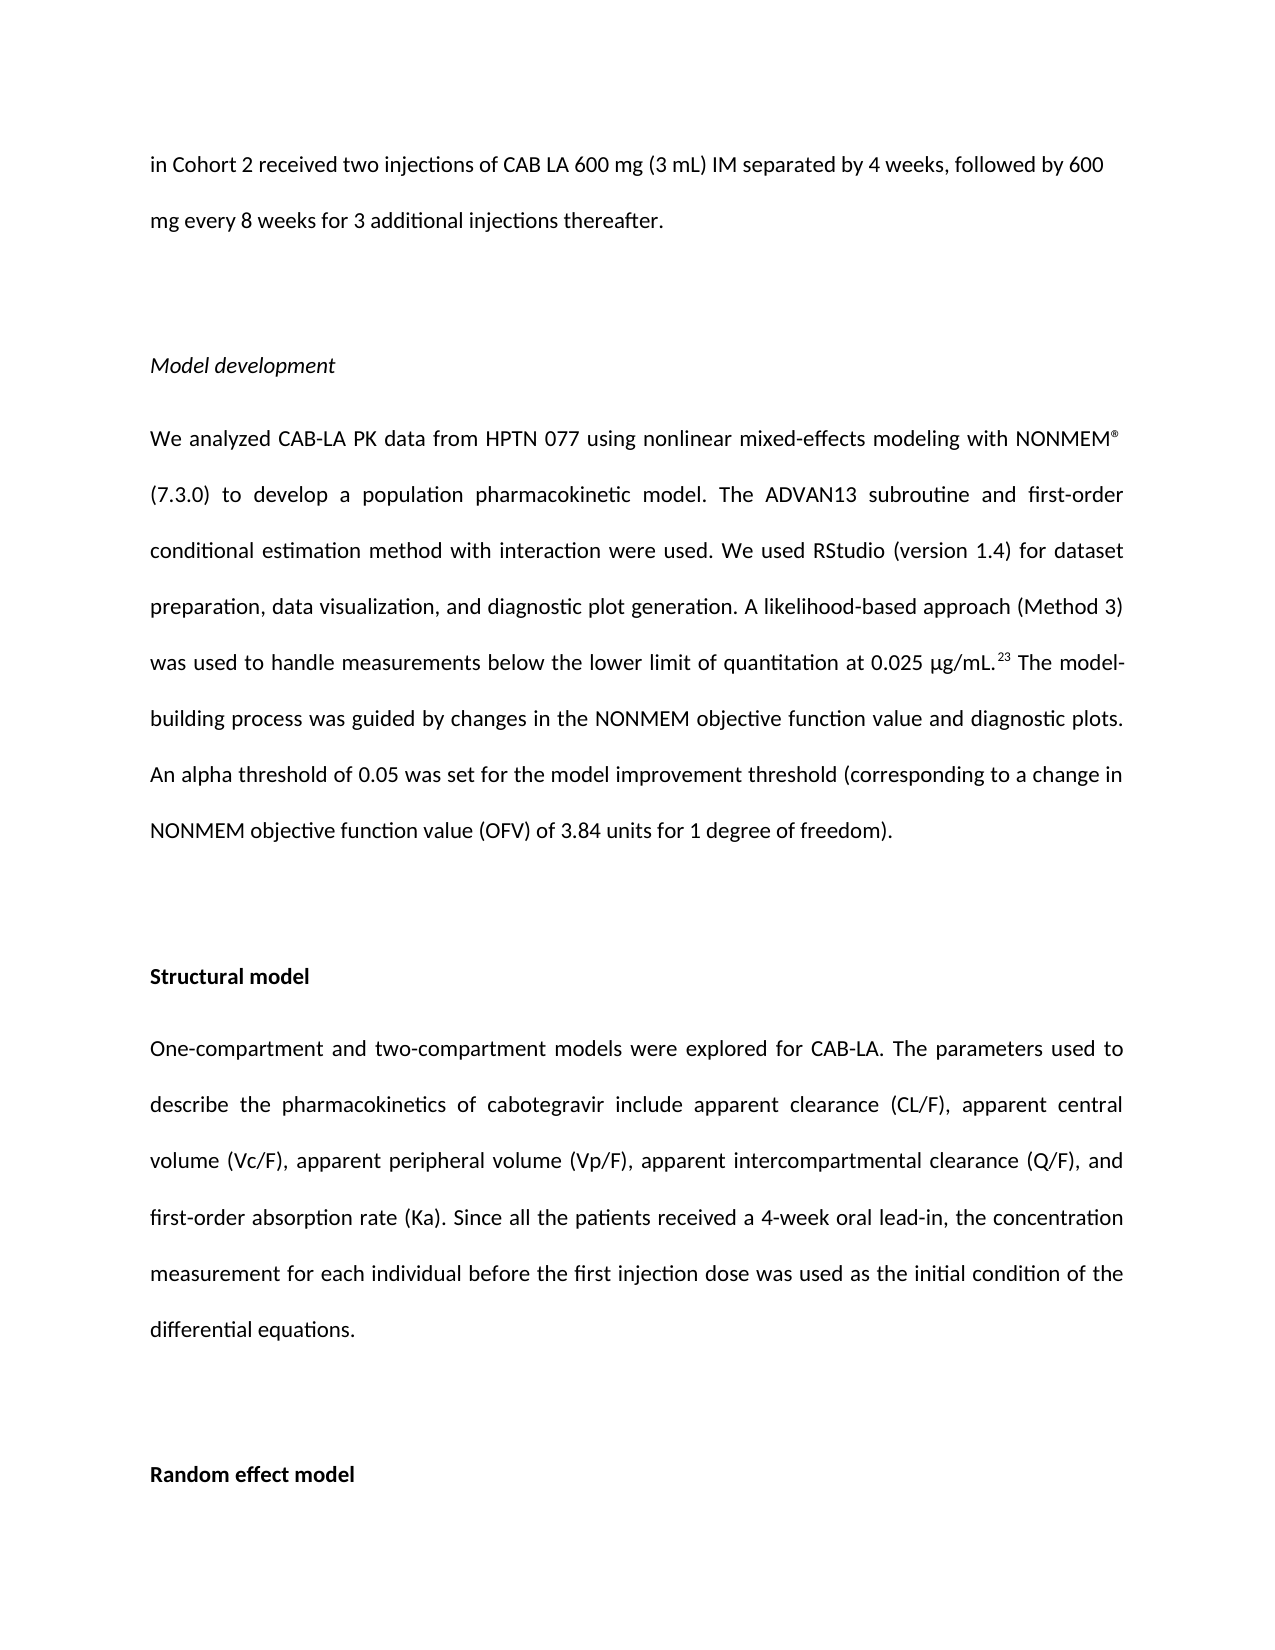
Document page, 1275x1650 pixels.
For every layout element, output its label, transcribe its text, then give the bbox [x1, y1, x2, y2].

text Model development [150, 351, 1125, 379]
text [150, 150, 1125, 234]
text One-compartment and two-compartment models were explored for CAB-LA. The parameters used to describe the pharmacokinetics of cabotegravir include apparent clearance (CL/F), apparent central volume (Vc/F), apparent peripheral volume (Vp/F), apparent intercompartmental clearance (Q/F), and first-order absorption rate (Ka). Since all the patients received a 4-week oral lead-in, the concentration measurement for each individual before the first injection dose was used as the initial condition of the differential equations. [150, 1034, 1125, 1343]
text Random effect model [150, 1460, 1125, 1488]
text We analyzed CAB-LA PK data from HPTN 077 using nonlinear mixed-effects modeling with NONMEM® (7.3.0) to develop a population pharmacokinetic model. The ADVAN13 subroutine and first-order conditional estimation method with interaction were used. We used RStudio (version 1.4) for dataset preparation, data visualization, and diagnostic plot generation. A likelihood-based approach (Method 3) was used to handle measurements below the lower limit of quantitation at 0.025 µg/mL.23 The model-building process was guided by changes in the NONMEM objective function value and diagnostic plots. An alpha threshold of 0.05 was set for the model improvement threshold (corresponding to a change in NONMEM objective function value (OFV) of 3.84 units for 1 degree of freedom). [150, 424, 1125, 844]
text Structural model [150, 962, 1125, 990]
